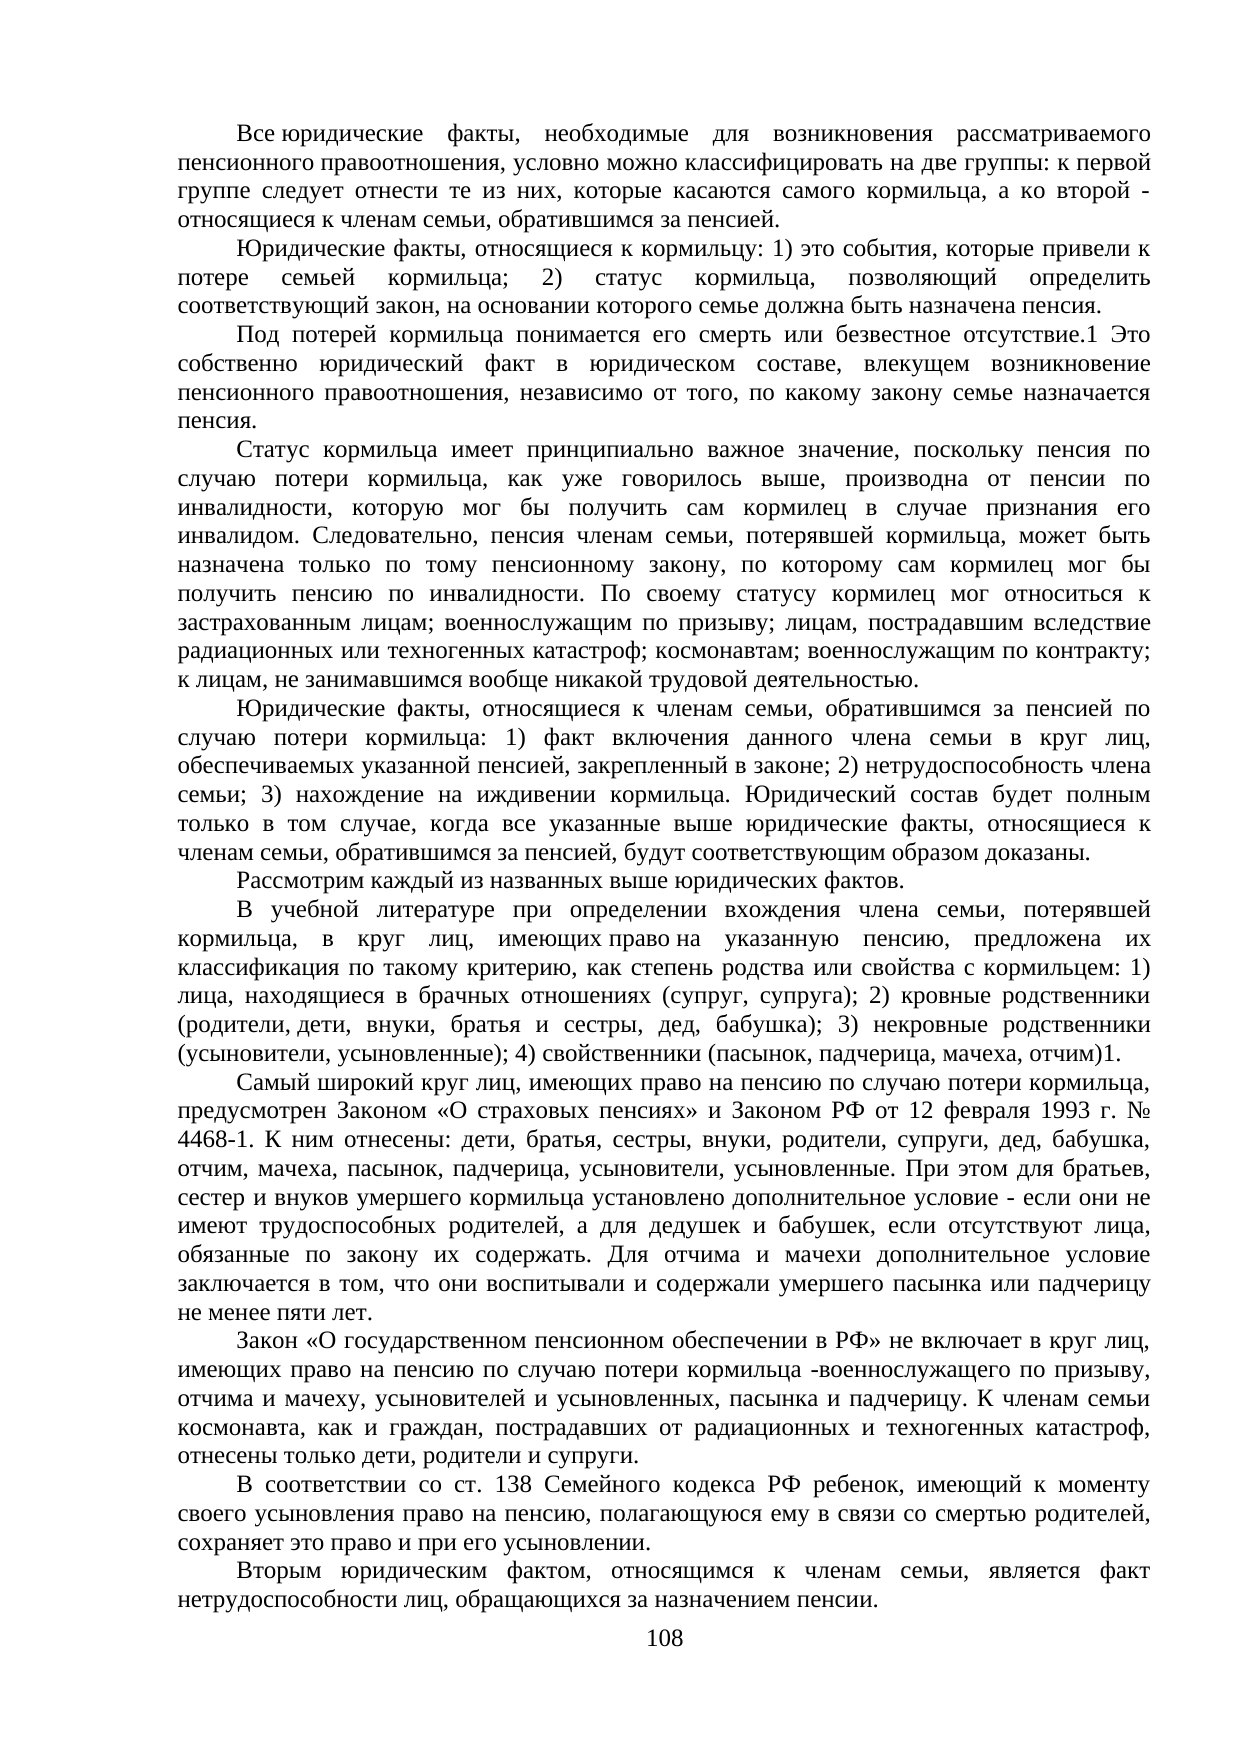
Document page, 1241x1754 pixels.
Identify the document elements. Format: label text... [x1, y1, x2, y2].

text Самый широкий круг лиц, имеющих право на пенсию по случаю потери кормильца, предусмотрен Законом «О страховых пенсиях» и Законом РФ от 12 февраля 1993 г. № 4468-1. К ним отнесены: дети, братья, сестры, внуки, родители, супруги, дед, бабушка, отчим, мачеха, пасынок, падчерица, усыновители, усыновленные. При этом для братьев, сестер и внуков умершего кормильца установлено дополнительное условие - если они не имеют трудоспособных родителей, а для дедушек и бабушек, если отсутствуют лица, обязанные по закону их содержать. Для отчима и мачехи дополнительное условие заключается в том, что они воспитывали и содержали умершего пасынка или падчерицу не менее пяти лет. [177, 1067, 1152, 1326]
text В учебной литературе при определении вхождения члена семьи, потерявшей кормильца, в круг лиц, имеющих право на указанную пенсию, предложена их классификация по такому критерию, как степень родства или свойства с кормильцем: 1) лица, находящиеся в брачных отношениях (супруг, супруга); 2) кровные родственники (родители, дети, внуки, братья и сестры, дед, бабушка); 3) некровные родственники (усыновители, усыновленные); 4) свойственники (пасынок, падчерица, мачеха, отчим)1. [177, 894, 1152, 1067]
text Рассмотрим каждый из названных выше юридических фактов. [177, 866, 1152, 894]
text Юридические факты, относящиеся к кормильцу: 1) это события, которые привели к потере семьей кормильца; 2) статус кормильца, позволяющий определить соответствующий закон, на основании которого семье должна быть назначена пенсия. [177, 233, 1152, 319]
text Статус кормильца имеет принципиально важное значение, поскольку пенсия по случаю потери кормильца, как уже говорилось выше, производна от пенсии по инвалидности, которую мог бы получить сам кормилец в случае признания его инвалидом. Следовательно, пенсия членам семьи, потерявшей кормильца, может быть назначена только по тому пенсионному закону, по которому сам кормилец мог бы получить пенсию по инвалидности. По своему статусу кормилец мог относиться к застрахованным лицам; военнослужащим по призыву; лицам, пострадавшим вследствие радиационных или техногенных катастроф; космонавтам; военнослужащим по контракту; к лицам, не занимавшимся вообще никакой трудовой деятельностью. [177, 434, 1152, 693]
text Все юридические факты, необходимые для возникновения рассматриваемого пенсионного правоотношения, условно можно классифицировать на две группы: к первой группе следует отнести те из них, которые касаются самого кормильца, а ко второй - относящиеся к членам семьи, обратившимся за пенсией. [177, 118, 1152, 233]
text В соответствии со ст. 138 Семейного кодекса РФ ребенок, имеющий к моменту своего усыновления право на пенсию, полагающуюся ему в связи со смертью родителей, сохраняет это право и при его усыновлении. [177, 1469, 1152, 1556]
text Юридические факты, относящиеся к членам семьи, обратившимся за пенсией по случаю потери кормильца: 1) факт включения данного члена семьи в круг лиц, обеспечиваемых указанной пенсией, закрепленный в законе; 2) нетрудоспособность члена семьи; 3) нахождение на иждивении кормильца. Юридический состав будет полным только в том случае, когда все указанные выше юридические факты, относящиеся к членам семьи, обратившимся за пенсией, будут соответствующим образом доказаны. [177, 693, 1152, 866]
text Вторым юридическим фактом, относящимся к членам семьи, является факт нетрудоспособности лиц, обращающихся за назначением пенсии. [177, 1556, 1152, 1613]
text Закон «О государственном пенсионном обеспечении в РФ» не включает в круг лиц, имеющих право на пенсию по случаю потери кормильца -военнослужащего по призыву, отчима и мачеху, усыновителей и усыновленных, пасынка и падчерицу. К членам семьи космонавта, как и граждан, пострадавших от радиационных и техногенных катастроф, отнесены только дети, родители и супруги. [177, 1326, 1152, 1469]
text Под потерей кормильца понимается его смерть или безвестное отсутствие.1 Это собственно юридический факт в юридическом составе, влекущем возникновение пенсионного правоотношения, независимо от того, по какому закону семье назначается пенсия. [177, 319, 1152, 434]
